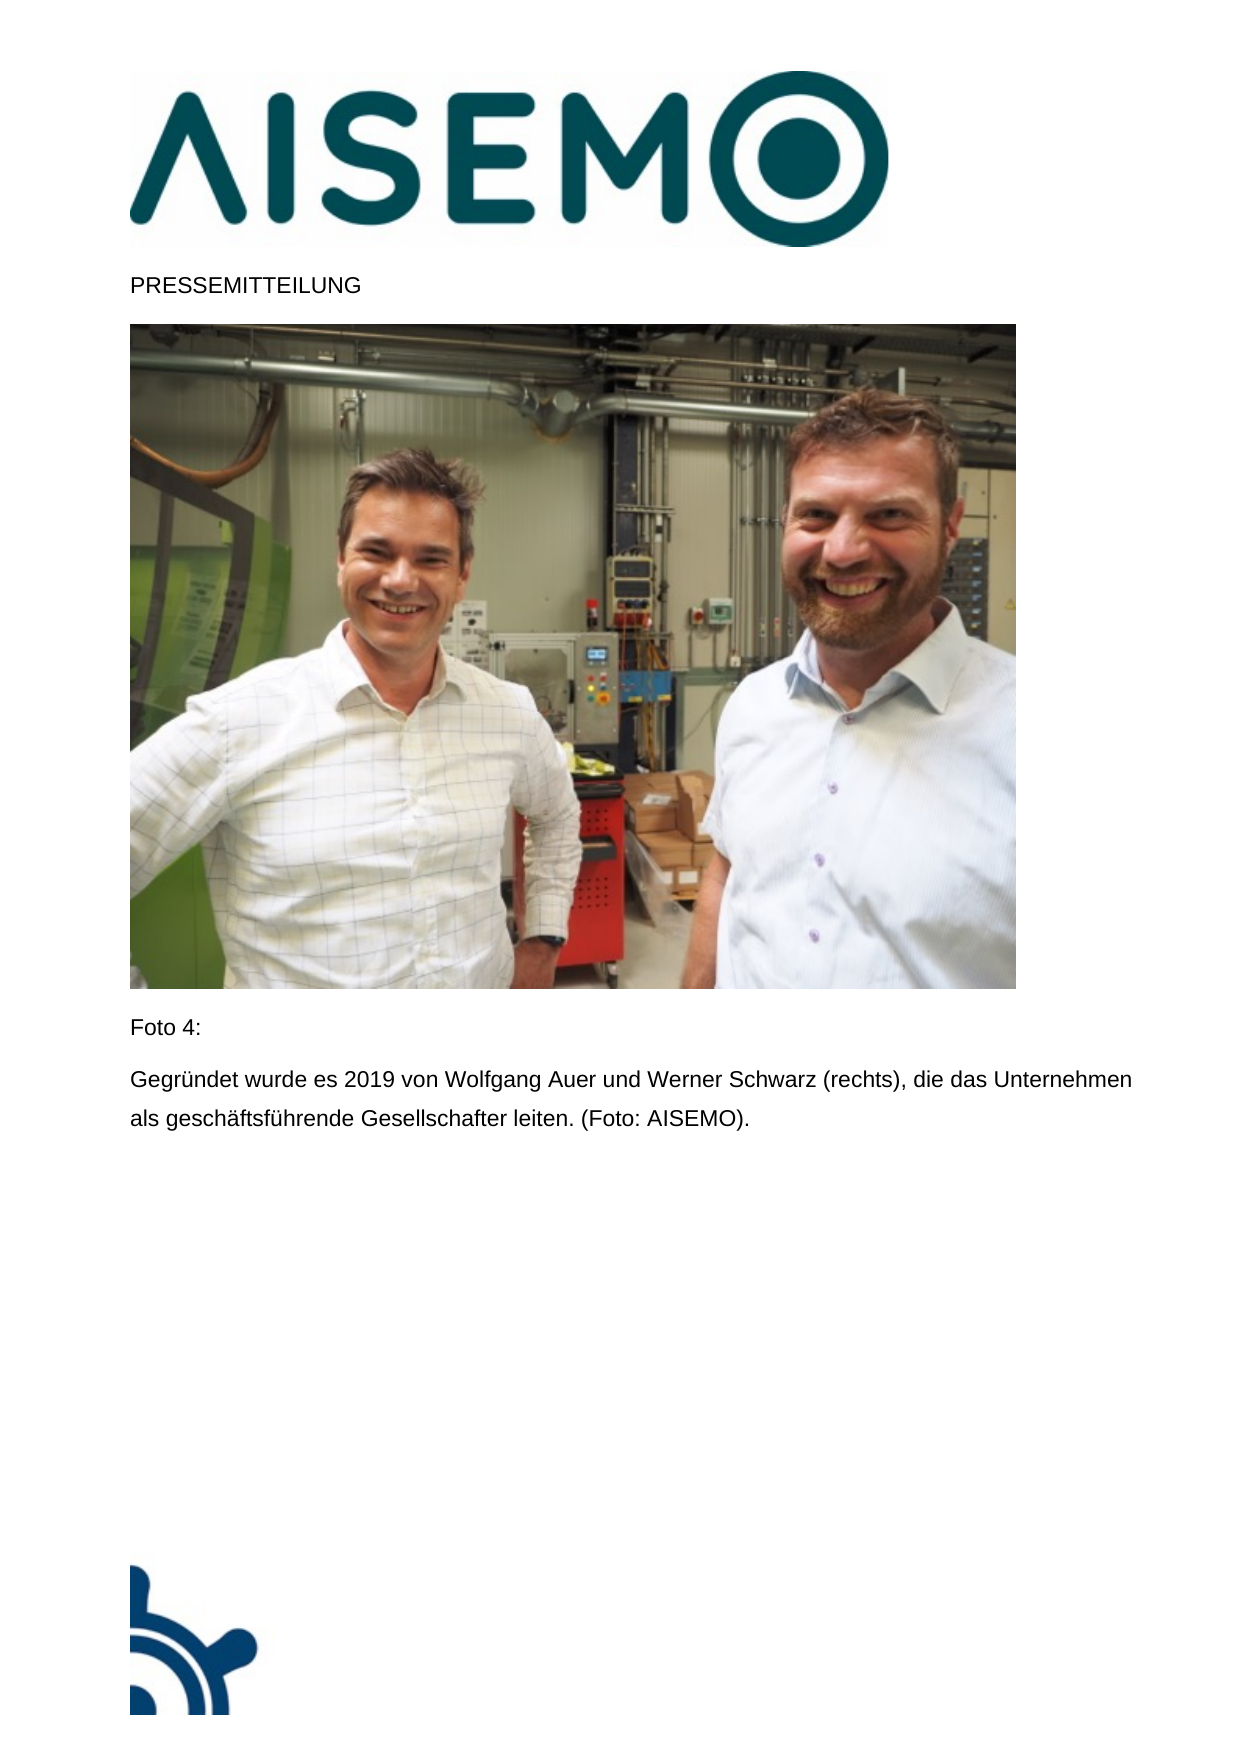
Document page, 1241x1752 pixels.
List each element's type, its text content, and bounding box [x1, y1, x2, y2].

text Gegründet wurde es 2019 von Wolfgang Auer und Werner Schwarz (rechts), die das Unternehmen als geschäftsführende Gesellschafter leiten. (Foto: AISEMO). [130, 1066, 1166, 1132]
picture [130, 324, 1016, 989]
picture [130, 71, 889, 247]
picture [130, 1553, 276, 1715]
text Foto 4: [130, 1014, 1166, 1040]
